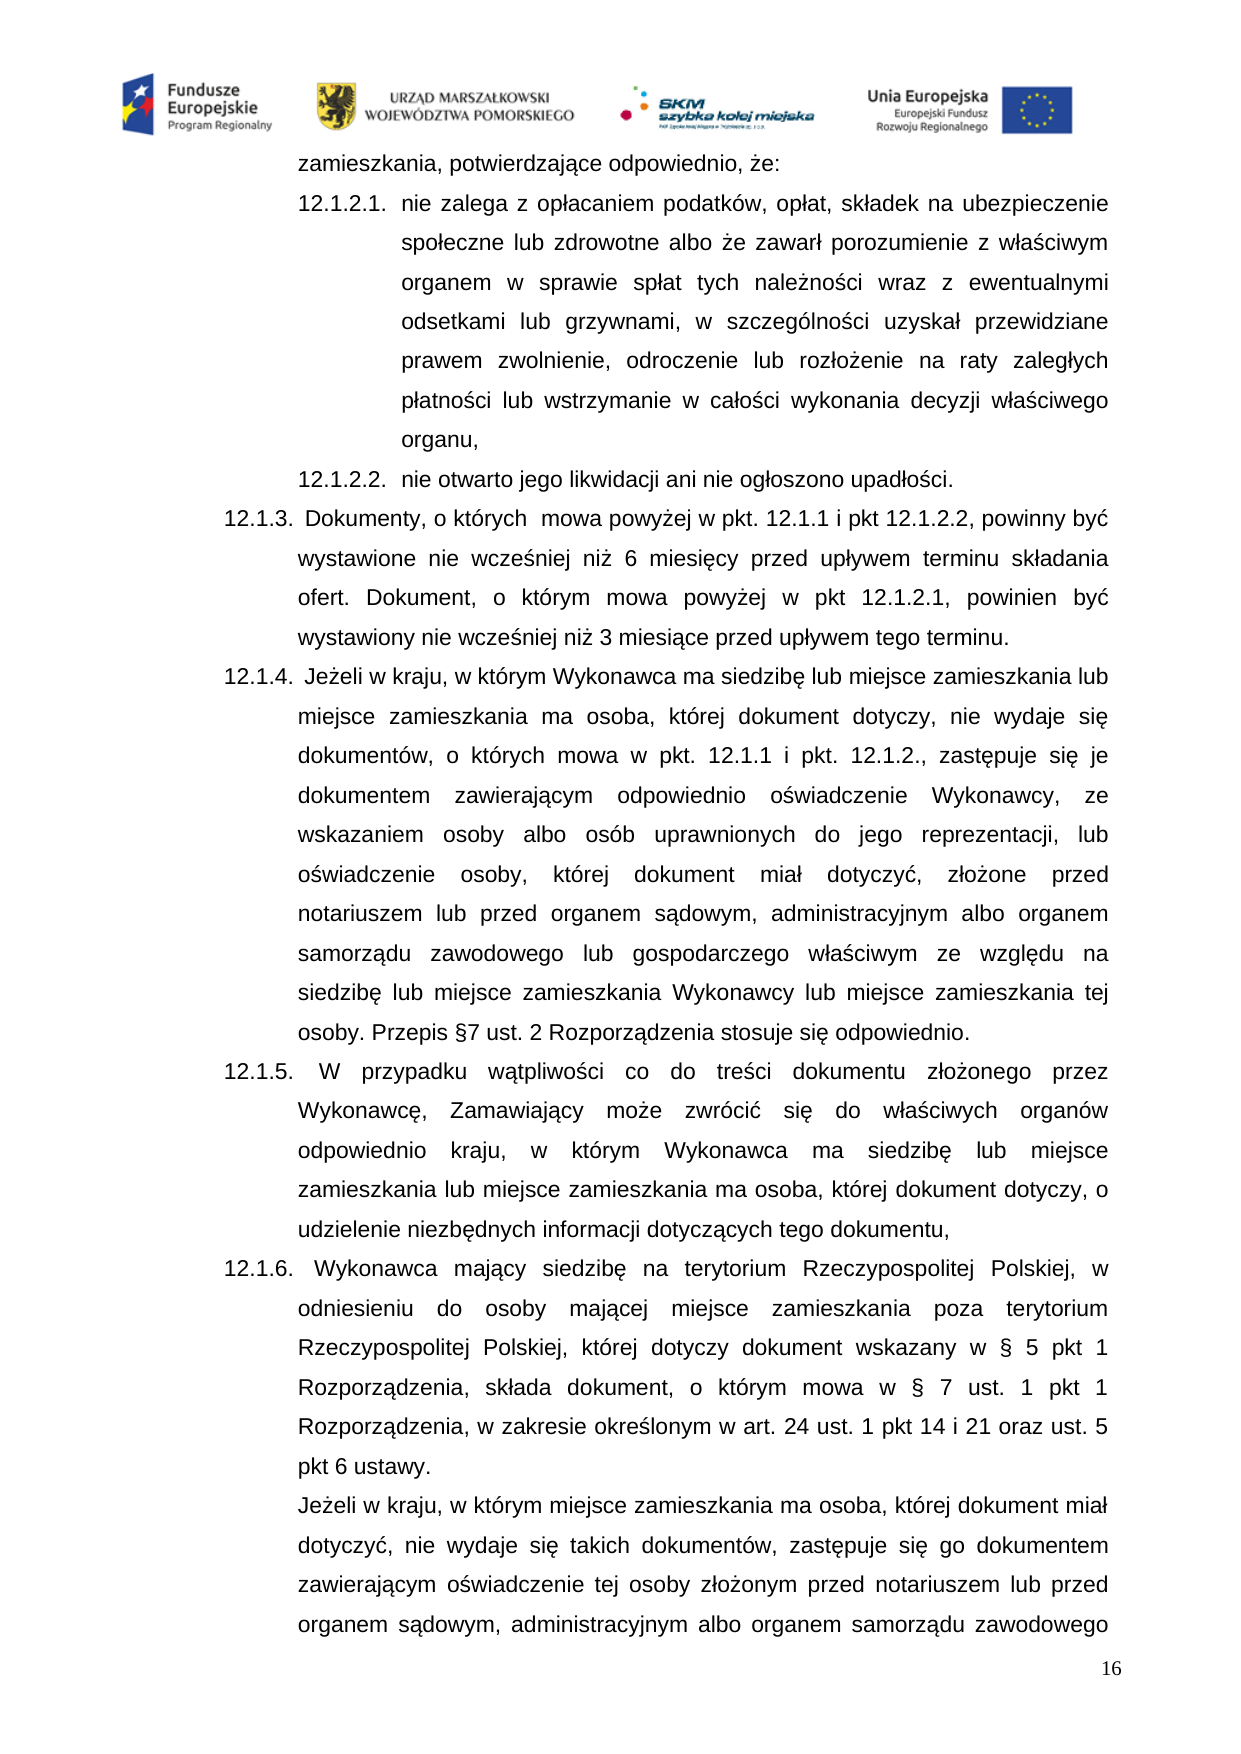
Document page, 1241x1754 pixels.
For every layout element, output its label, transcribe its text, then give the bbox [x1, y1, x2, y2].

list Jeżeli w kraju, w którym Wykonawca ma siedzibę lub miejsce zamieszkania lub miejsce zamieszkania ma osoba, której dokument dotyczy, nie wydaje się dokumentów, o których mowa w pkt. 12.1.1 i pkt. 12.1.2., zastępuje się je dokumentem zawierającym odpowiednio oświadczenie Wykonawcy, ze wskazaniem osoby albo osób uprawnionych do jego reprezentacji, lub oświadczenie osoby, której dokument miał dotyczyć, złożone przed notariuszem lub przed organem sądowym, administracyjnym albo organem samorządu zawodowego lub gospodarczego właściwym ze względu na siedzibę lub miejsce zamieszkania Wykonawcy lub miejsce zamieszkania tej osoby. Przepis §7 ust. 2 Rozporządzenia stosuje się odpowiednio. [224, 663, 1109, 1045]
list nie zalega z opłacaniem podatków, opłat, składek na ubezpieczenie społeczne lub zdrowotne albo że zawarł porozumienie z właściwym organem w sprawie spłat tych należności wraz z ewentualnymi odsetkami lub grzywnami, w szczególności uzyskał przewidziane prawem zwolnienie, odroczenie lub rozłożenie na raty zaległych płatności lub wstrzymanie w całości wykonania decyzji właściwego organu, [298, 189, 1109, 453]
list Dokumenty, o których mowa powyżej w pkt. 12.1.1 i pkt 12.1.2.2, powinny być wystawione nie wcześniej niż 6 miesięcy przed upływem terminu składania ofert. Dokument, o którym mowa powyżej w pkt 12.1.2.1, powinien być wystawiony nie wcześniej niż 3 miesiące przed upływem tego terminu. [224, 505, 1109, 650]
list W przypadku wątpliwości co do treści dokumentu złożonego przez Wykonawcę, Zamawiający może zwrócić się do właściwych organów odpowiednio kraju, w którym Wykonawca ma siedzibę lub miejsce zamieszkania lub miejsce zamieszkania ma osoba, której dokument dotyczy, o udzielenie niezbędnych informacji dotyczących tego dokumentu, [224, 1058, 1109, 1242]
list Wykonawca mający siedzibę na terytorium Rzeczypospolitej Polskiej, w odniesieniu do osoby mającej miejsce zamieszkania poza terytorium Rzeczypospolitej Polskiej, której dotyczy dokument wskazany w § 5 pkt 1 Rozporządzenia, składa dokument, o którym mowa w § 7 ust. 1 pkt 1 Rozporządzenia, w zakresie określonym w art. 24 ust. 1 pkt 14 i 21 oraz ust. 5 pkt 6 ustawy. [224, 1255, 1109, 1479]
list nie otwarto jego likwidacji ani nie ogłoszono upadłości. [298, 466, 1109, 492]
picture [113, 73, 1087, 150]
